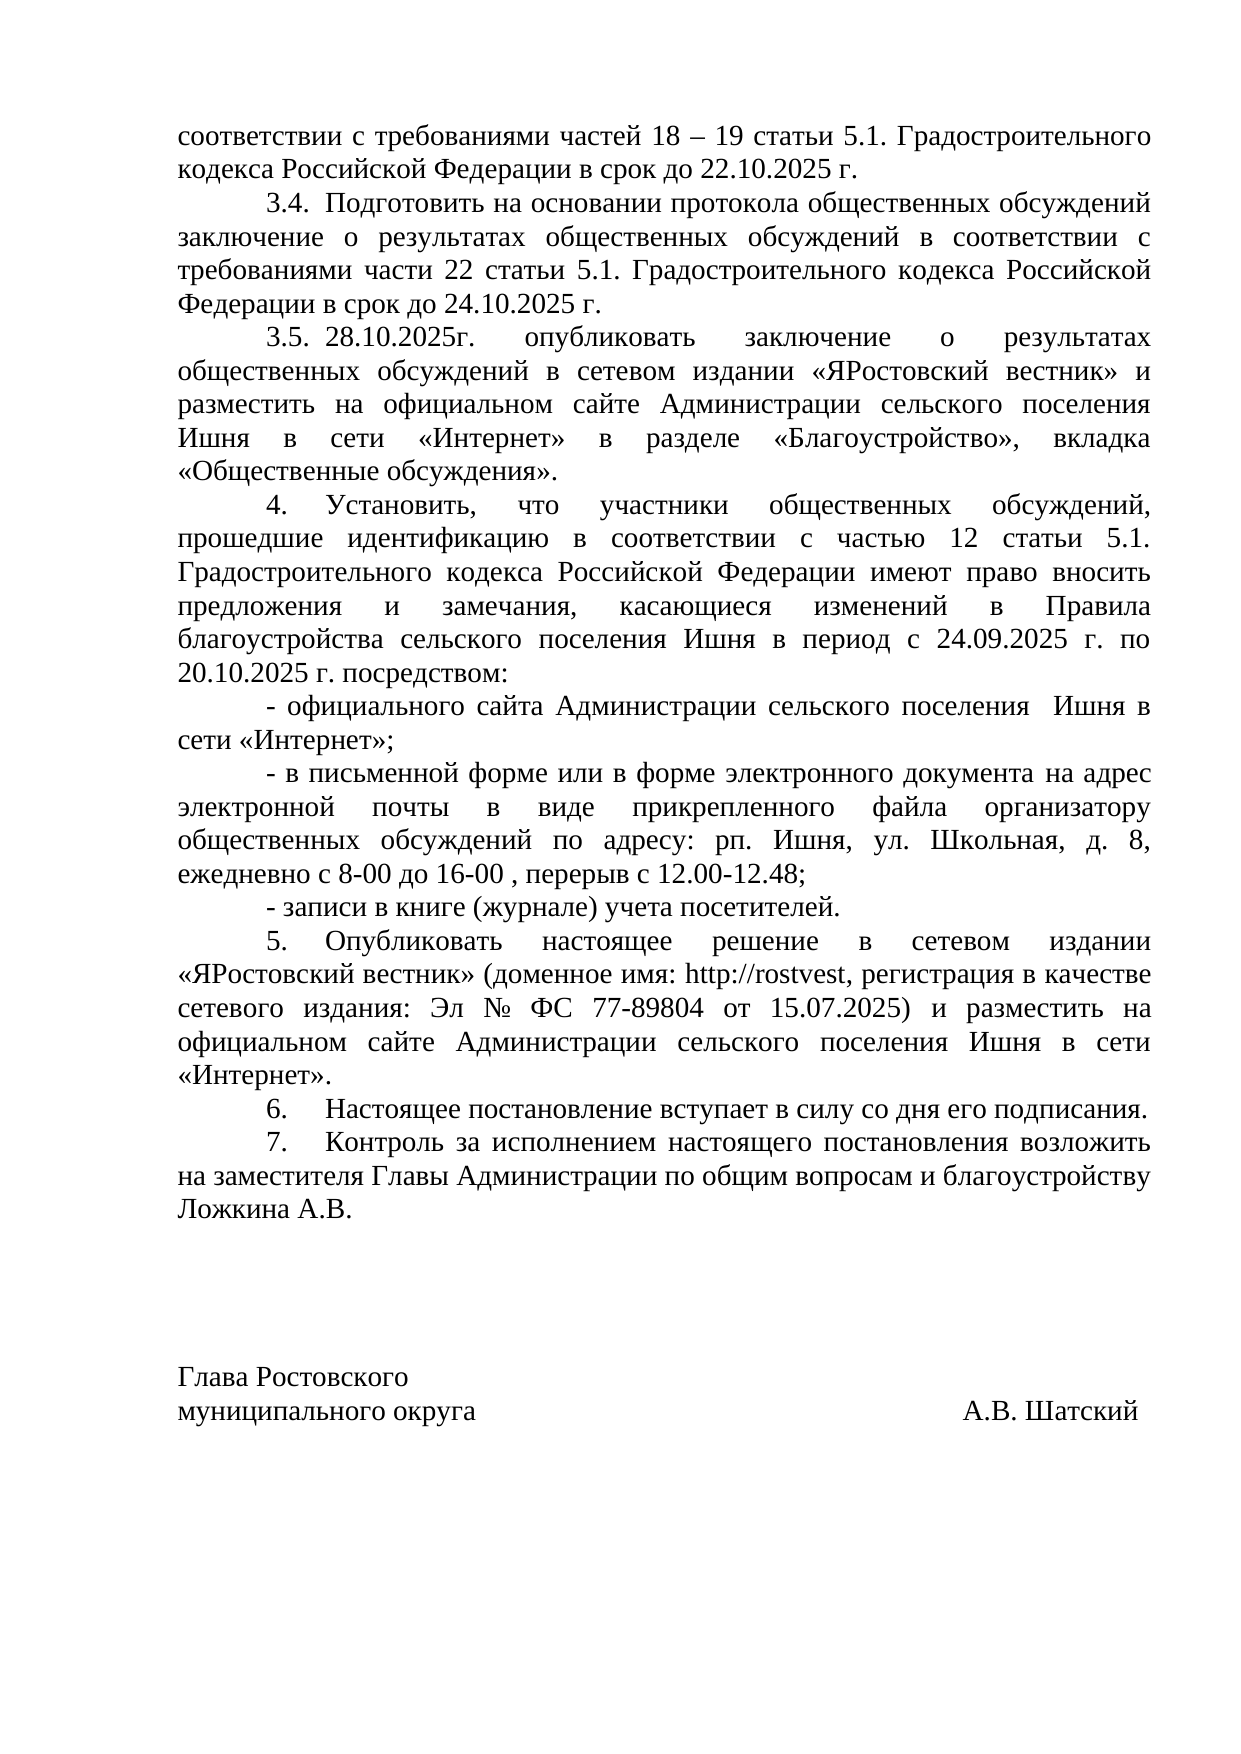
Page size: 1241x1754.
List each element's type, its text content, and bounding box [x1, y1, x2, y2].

list 28.10.2025г. опубликовать заключение о результатах общественных обсуждений в сетевом издании «ЯРостовский вестник» и разместить на официальном сайте Администрации сельского поселения Ишня в сети «Интернет» в разделе «Благоустройство», вкладка «Общественные обсуждения». [177, 319, 1152, 487]
list Опубликовать настоящее решение в сетевом издании «ЯРостовский вестник» (доменное имя: http://rostvest, регистрация в качестве сетевого издания: Эл № ФС 77-89804 от 15.07.2025) и разместить на официальном сайте Администрации сельского поселения Ишня в сети «Интернет». [177, 923, 1152, 1091]
list - записи в книге (журнале) учета посетителей. [177, 889, 1152, 923]
list Подготовить на основании протокола общественных обсуждений заключение о результатах общественных обсуждений в соответствии с требованиями части 22 статьи 5.1. Градостроительного кодекса Российской Федерации в срок до 24.10.2025 г. [177, 185, 1152, 319]
list - официального сайта Администрации сельского поселения Ишня в сети «Интернет»; [177, 688, 1152, 755]
list Контроль за исполнением настоящего постановления возложить на заместителя Главы Администрации по общим вопросам и благоустройству Ложкина А.В. [177, 1124, 1152, 1225]
text муниципального округа А.В. Шатский [177, 1393, 1152, 1426]
list Установить, что участники общественных обсуждений, прошедшие идентификацию в соответствии с частью 12 статьи 5.1. Градостроительного кодекса Российской Федерации имеют право вносить предложения и замечания, касающиеся изменений в Правила благоустройства сельского поселения Ишня в период с 24.09.2025 г. по 20.10.2025 г. посредством: [177, 487, 1152, 688]
list Настоящее постановление вступает в силу со дня его подписания. [177, 1091, 1152, 1124]
text Глава Ростовского [177, 1359, 1152, 1393]
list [177, 118, 1152, 185]
list - в письменной форме или в форме электронного документа на адрес электронной почты в виде прикрепленного файла организатору общественных обсуждений по адресу: рп. Ишня, ул. Школьная, д. 8, ежедневно с 8-00 до 16-00 , перерыв с 12.00-12.48; [177, 755, 1152, 889]
